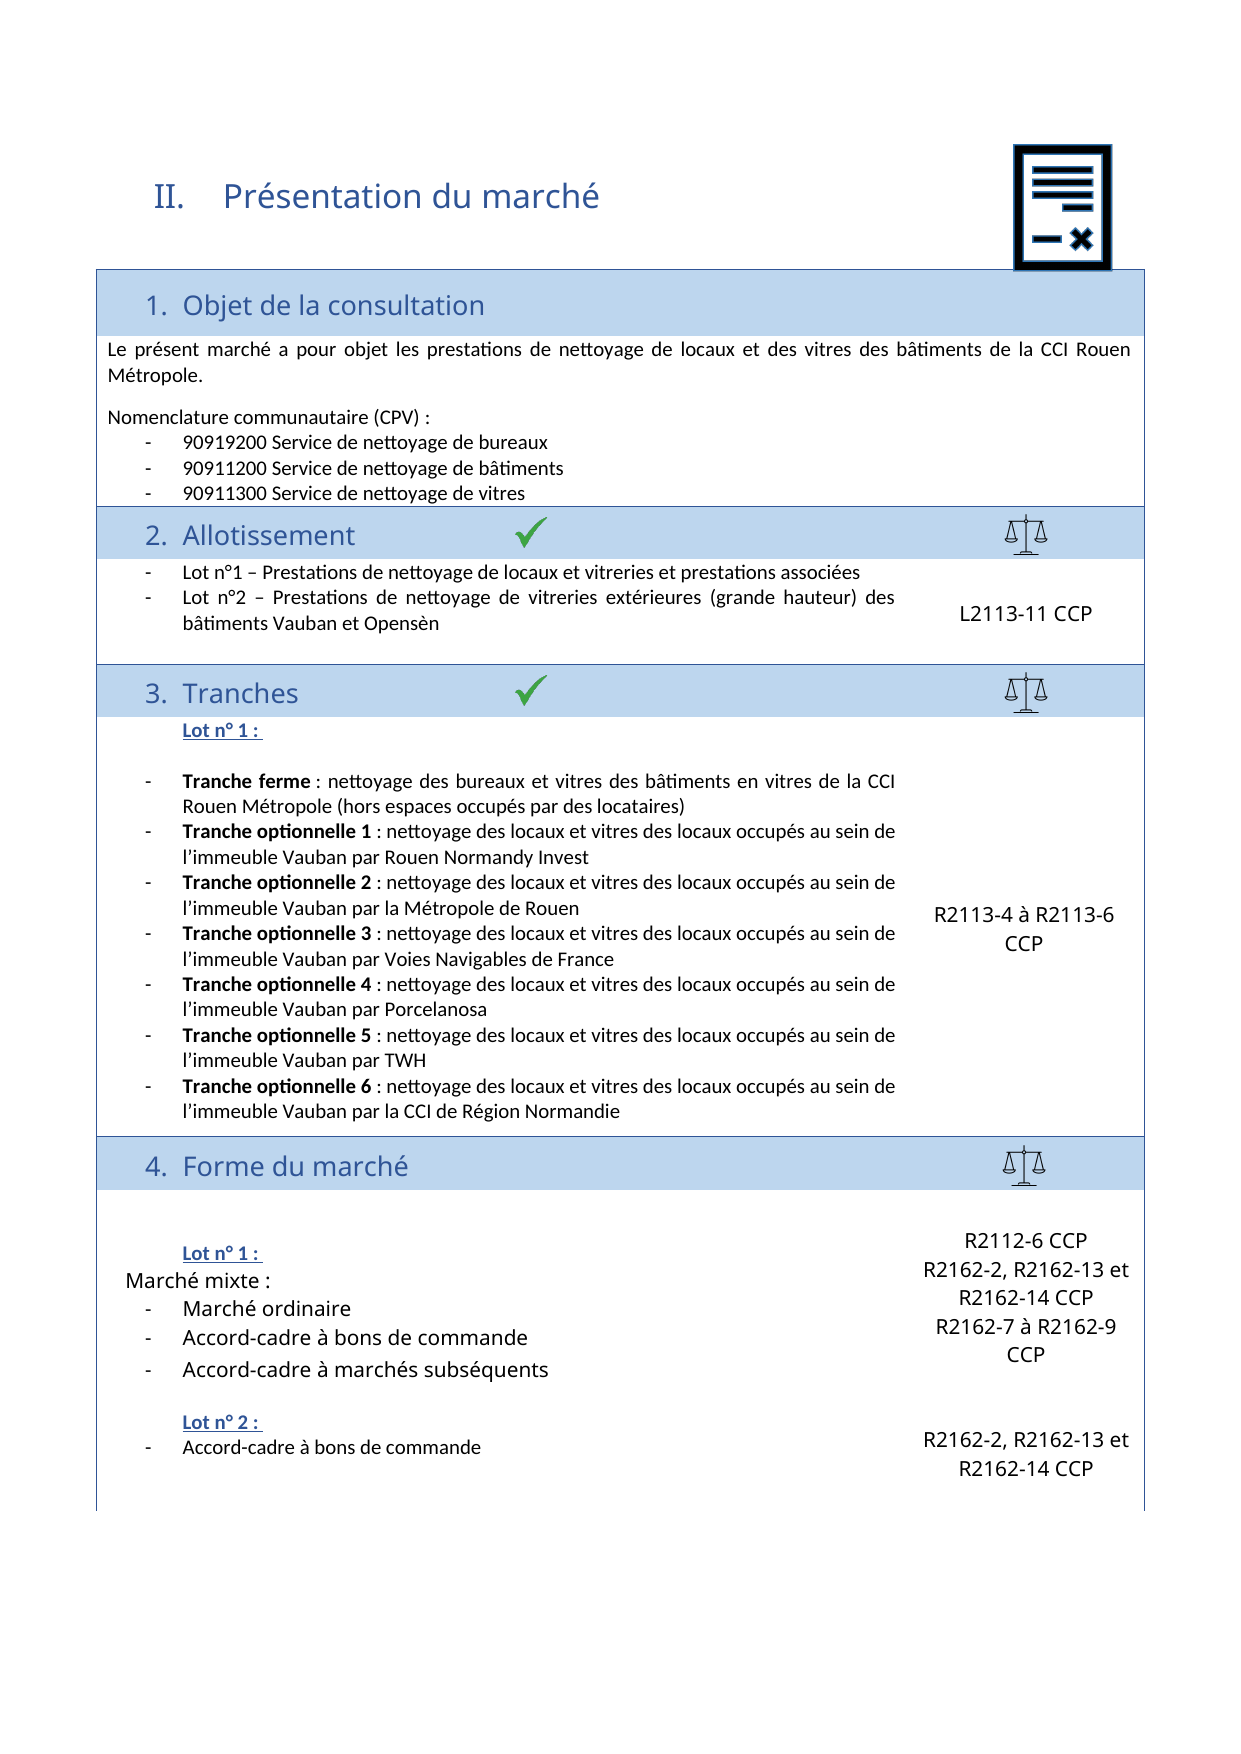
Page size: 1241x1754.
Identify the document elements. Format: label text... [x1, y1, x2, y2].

table_cell [908, 665, 1144, 717]
table_cell Lot n°1 – Prestations de nettoyage de locaux et vitreries et prestations associées Lot n°2 – Prestations de nettoyage de vitreries extérieures (grande hauteur) des bâtiments Vauban et Opensèn [97, 559, 908, 664]
picture [1001, 510, 1050, 559]
table_cell Lot n° 1 : Tranche ferme : nettoyage des bureaux et vitres des bâtiments en vitres de la CCI Rouen Métropole (hors espaces occupés par des locataires) Tranche optionnelle 1 : nettoyage des locaux et vitres des locaux occupés au sein de l’immeuble Vauban par Rouen Normandy Invest Tranche optionnelle 2 : nettoyage des locaux et vitres des locaux occupés au sein de l’immeuble Vauban par la Métropole de Rouen Tranche optionnelle 3 : nettoyage des locaux et vitres des locaux occupés au sein de l’immeuble Vauban par Voies Navigables de France Tranche optionnelle 4 : nettoyage des locaux et vitres des locaux occupés au sein de l’immeuble Vauban par Porcelanosa Tranche optionnelle 5 : nettoyage des locaux et vitres des locaux occupés au sein de l’immeuble Vauban par TWH Tranche optionnelle 6 : nettoyage des locaux et vitres des locaux occupés au sein de l’immeuble Vauban par la CCI de Région Normandie [97, 717, 908, 1136]
table_cell [502, 507, 908, 559]
table_cell [502, 665, 908, 717]
table_cell Forme du marché [97, 1137, 502, 1190]
table_header [908, 270, 1144, 336]
table_cell R2113-4 à R2113-6 CCP [908, 717, 1144, 1136]
picture [512, 516, 550, 548]
table_cell Lot n° 1 : Marché mixte : Marché ordinaire Accord-cadre à bons de commande Accord-cadre à marchés subséquents Lot n° 2 : Accord-cadre à bons de commande [97, 1190, 908, 1511]
table_cell Le présent marché a pour objet les prestations de nettoyage de locaux et des vitres des bâtiments de la CCI Rouen Métropole. [97, 336, 1144, 400]
table_cell L2113-11 CCP [908, 559, 1144, 664]
picture [987, 132, 1138, 283]
table_cell [908, 1137, 1144, 1190]
subtitle Présentation du marché [185, 173, 987, 218]
picture [999, 1141, 1048, 1190]
picture [1001, 668, 1050, 717]
table_cell Nomenclature communautaire (CPV) : 90919200 Service de nettoyage de bureaux 90911200 Service de nettoyage de bâtiments 90911300 Service de nettoyage de vitres [97, 400, 1144, 506]
picture [512, 674, 550, 706]
table_cell [908, 507, 1144, 559]
table_header [502, 270, 908, 336]
table_cell [502, 1137, 908, 1190]
table_cell R2112-6 CCP R2162-2, R2162-13 et R2162-14 CCP R2162-7 à R2162-9 CCP R2162-2, R2162-13 et R2162-14 CCP [908, 1190, 1144, 1511]
table_cell Tranches [97, 665, 502, 717]
table_header Objet de la consultation [97, 270, 502, 336]
table_cell Allotissement [97, 507, 502, 559]
